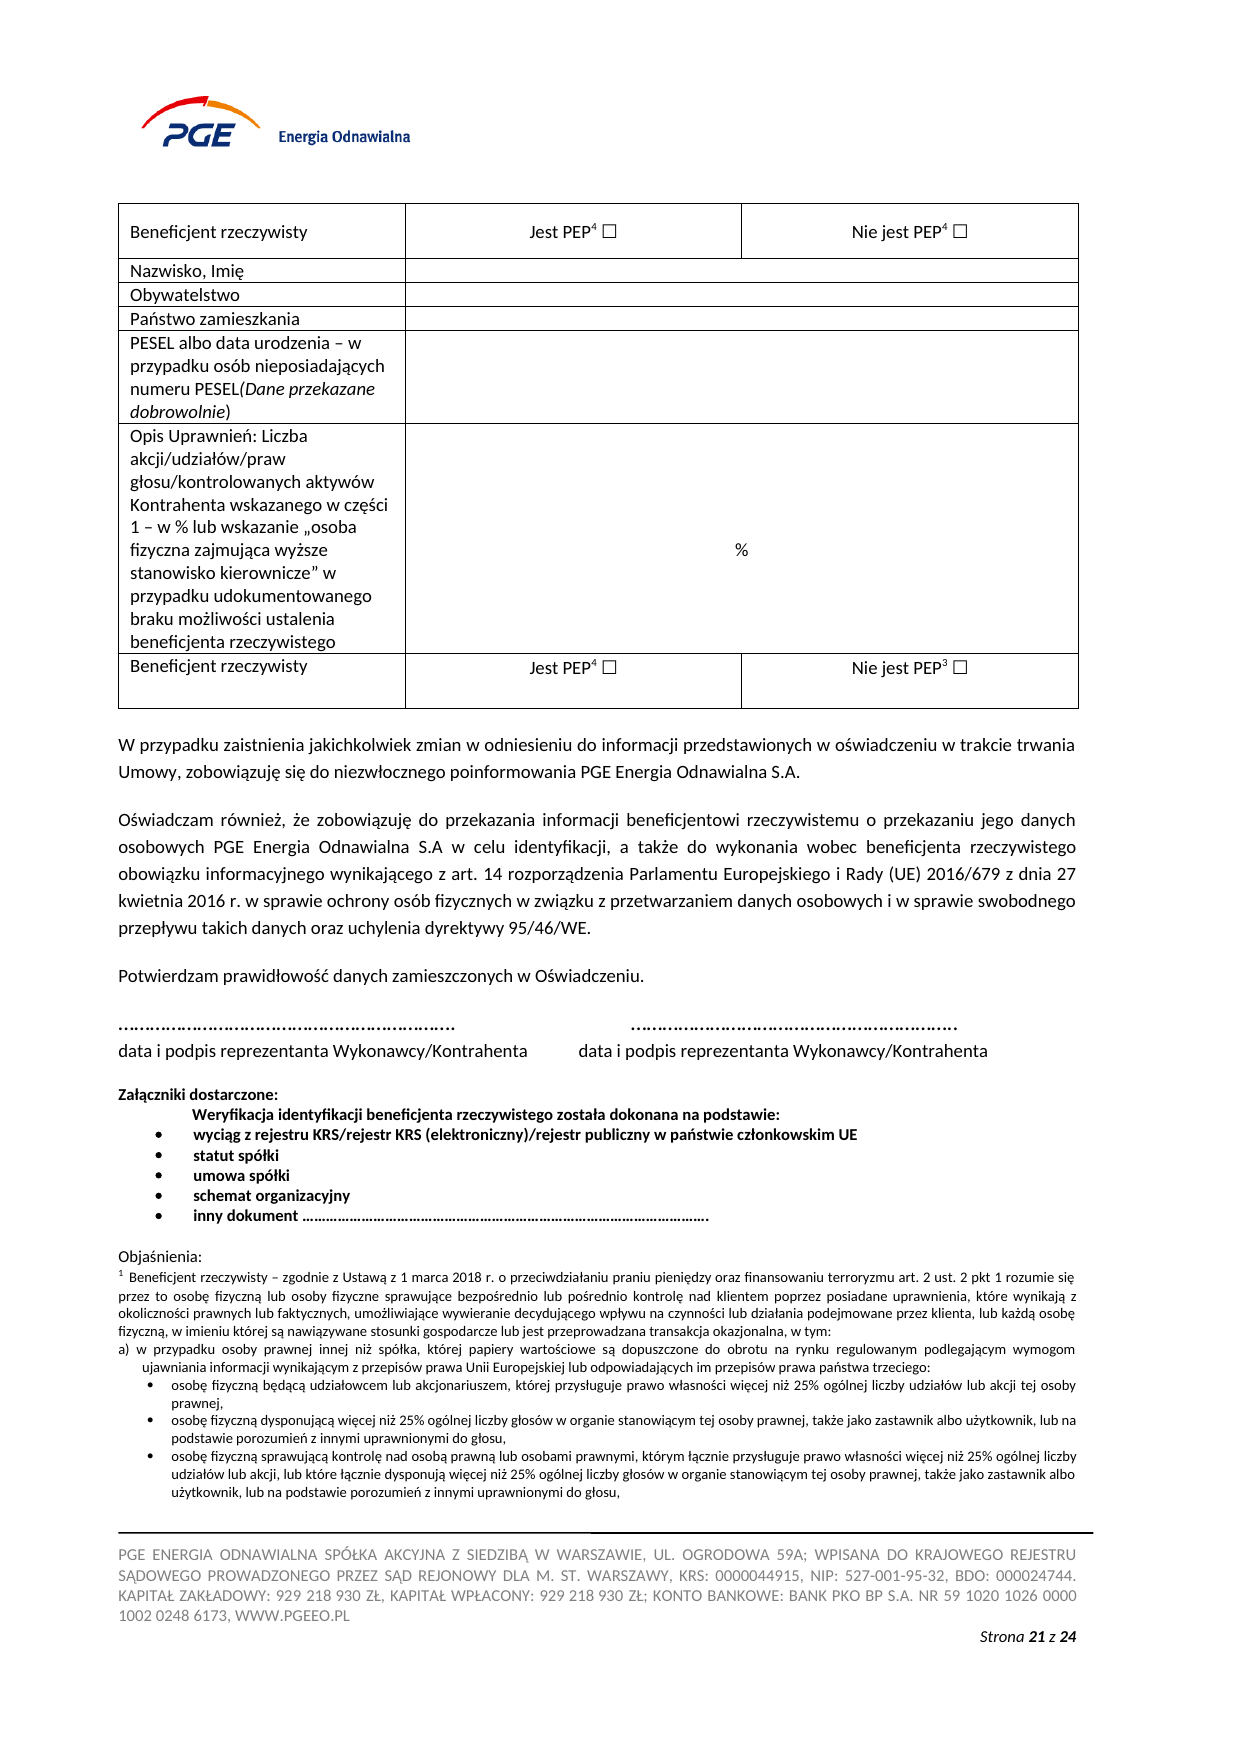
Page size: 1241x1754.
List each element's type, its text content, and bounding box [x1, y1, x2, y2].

table_cell % [406, 424, 1078, 653]
list wyciąg z rejestru KRS/rejestr KRS (elektroniczny)/rejestr publiczny w państwie członkowskim UE [156, 1124, 1078, 1145]
list osobę fizyczną dysponującą więcej niż 25% ogólnej liczby głosów w organie stanowiącym tej osoby prawnej, także jako zastawnik albo użytkownik, lub na podstawie porozumień z innymi uprawnionymi do głosu, [148, 1412, 1078, 1447]
table_cell Jest PEP4 ☐ [406, 204, 741, 258]
list Weryfikacja identyfikacji beneficjenta rzeczywistego została dokonana na podstawie: [192, 1104, 1078, 1124]
picture [118, 73, 432, 174]
list inny dokument …………………………………………………………………………………………. [156, 1206, 1078, 1226]
table_cell Państwo zamieszkania [119, 307, 405, 330]
list Załączniki dostarczone: [118, 1084, 1078, 1104]
list statut spółki [156, 1145, 1078, 1165]
list Objaśnienia: [118, 1246, 1078, 1267]
table_cell [406, 283, 1078, 306]
list osobę fizyczną sprawującą kontrolę nad osobą prawną lub osobami prawnymi, którym łącznie przysługuje prawo własności więcej niż 25% ogólnej liczby udziałów lub akcji, lub które łącznie dysponują więcej niż 25% ogólnej liczby głosów w organie stanowiącym tej osoby prawnej, także jako zastawnik albo użytkownik, lub na podstawie porozumień z innymi uprawnionymi do głosu, [148, 1447, 1078, 1501]
table_cell Nazwisko, Imię [119, 259, 405, 282]
table_cell Nie jest PEP4 ☐ [742, 204, 1078, 258]
list a) w przypadku osoby prawnej innej niż spółka, której papiery wartościowe są dopuszczone do obrotu na rynku regulowanym podlegającym wymogom ujawniania informacji wynikającym z przepisów prawa Unii Europejskiej lub odpowiadających im przepisów prawa państwa trzeciego: [118, 1340, 1078, 1376]
table_cell Jest PEP4 ☐ [406, 654, 741, 708]
table_cell [406, 307, 1078, 330]
list schemat organizacyjny [156, 1185, 1078, 1206]
text Potwierdzam prawidłowość danych zamieszczonych w Oświadczeniu. [118, 961, 1078, 988]
list umowa spółki [156, 1165, 1078, 1185]
table_cell [406, 331, 1078, 423]
text W przypadku zaistnienia jakichkolwiek zmian w odniesieniu do informacji przedstawionych w oświadczeniu w trakcie trwania Umowy, zobowiązuję się do niezwłocznego poinformowania PGE Energia Odnawialna S.A. [118, 730, 1078, 784]
table_cell PESEL albo data urodzenia – w przypadku osób nieposiadających numeru PESEL(Dane przekazane dobrowolnie) [119, 331, 405, 423]
table_cell Beneficjent rzeczywisty [119, 204, 405, 258]
table_cell [406, 259, 1078, 282]
text Oświadczam również, że zobowiązuję do przekazania informacji beneficjentowi rzeczywistemu o przekazaniu jego danych osobowych PGE Energia Odnawialna S.A w celu identyfikacji, a także do wykonania wobec beneficjenta rzeczywistego obowiązku informacyjnego wynikającego z art. 14 rozporządzenia Parlamentu Europejskiego i Rady (UE) 2016/679 z dnia 27 kwietnia 2016 r. w sprawie ochrony osób fizycznych w związku z przetwarzaniem danych osobowych i w sprawie swobodnego przepływu takich danych oraz uchylenia dyrektywy 95/46/WE. [118, 805, 1078, 940]
text 1 Beneficjent rzeczywisty – zgodnie z Ustawą z 1 marca 2018 r. o przeciwdziałaniu praniu pieniędzy oraz finansowaniu terroryzmu art. 2 ust. 2 pkt 1 rozumie się przez to osobę fizyczną lub osoby fizyczne sprawujące bezpośrednio lub pośrednio kontrolę nad klientem poprzez posiadane uprawnienia, które wynikają z okoliczności prawnych lub faktycznych, umożliwiające wywieranie decydującego wpływu na czynności lub działania podejmowane przez klienta, lub każdą osobę fizyczną, w imieniu której są nawiązywane stosunki gospodarcze lub jest przeprowadzana transakcja okazjonalna, w tym: [118, 1267, 1078, 1340]
list osobę fizyczną będącą udziałowcem lub akcjonariuszem, której przysługuje prawo własności więcej niż 25% ogólnej liczby udziałów lub akcji tej osoby prawnej, [148, 1376, 1078, 1412]
table_cell Obywatelstwo [119, 283, 405, 306]
table_cell Beneficjent rzeczywisty [119, 654, 405, 708]
table_cell Nie jest PEP3 ☐ [742, 654, 1078, 708]
text ………………………………………………………. …………………………………………………….. data i podpis reprezentanta Wykonawcy/Kontrahenta data i podpis reprezentanta Wykonawcy/Kontrahenta [118, 1009, 1078, 1063]
